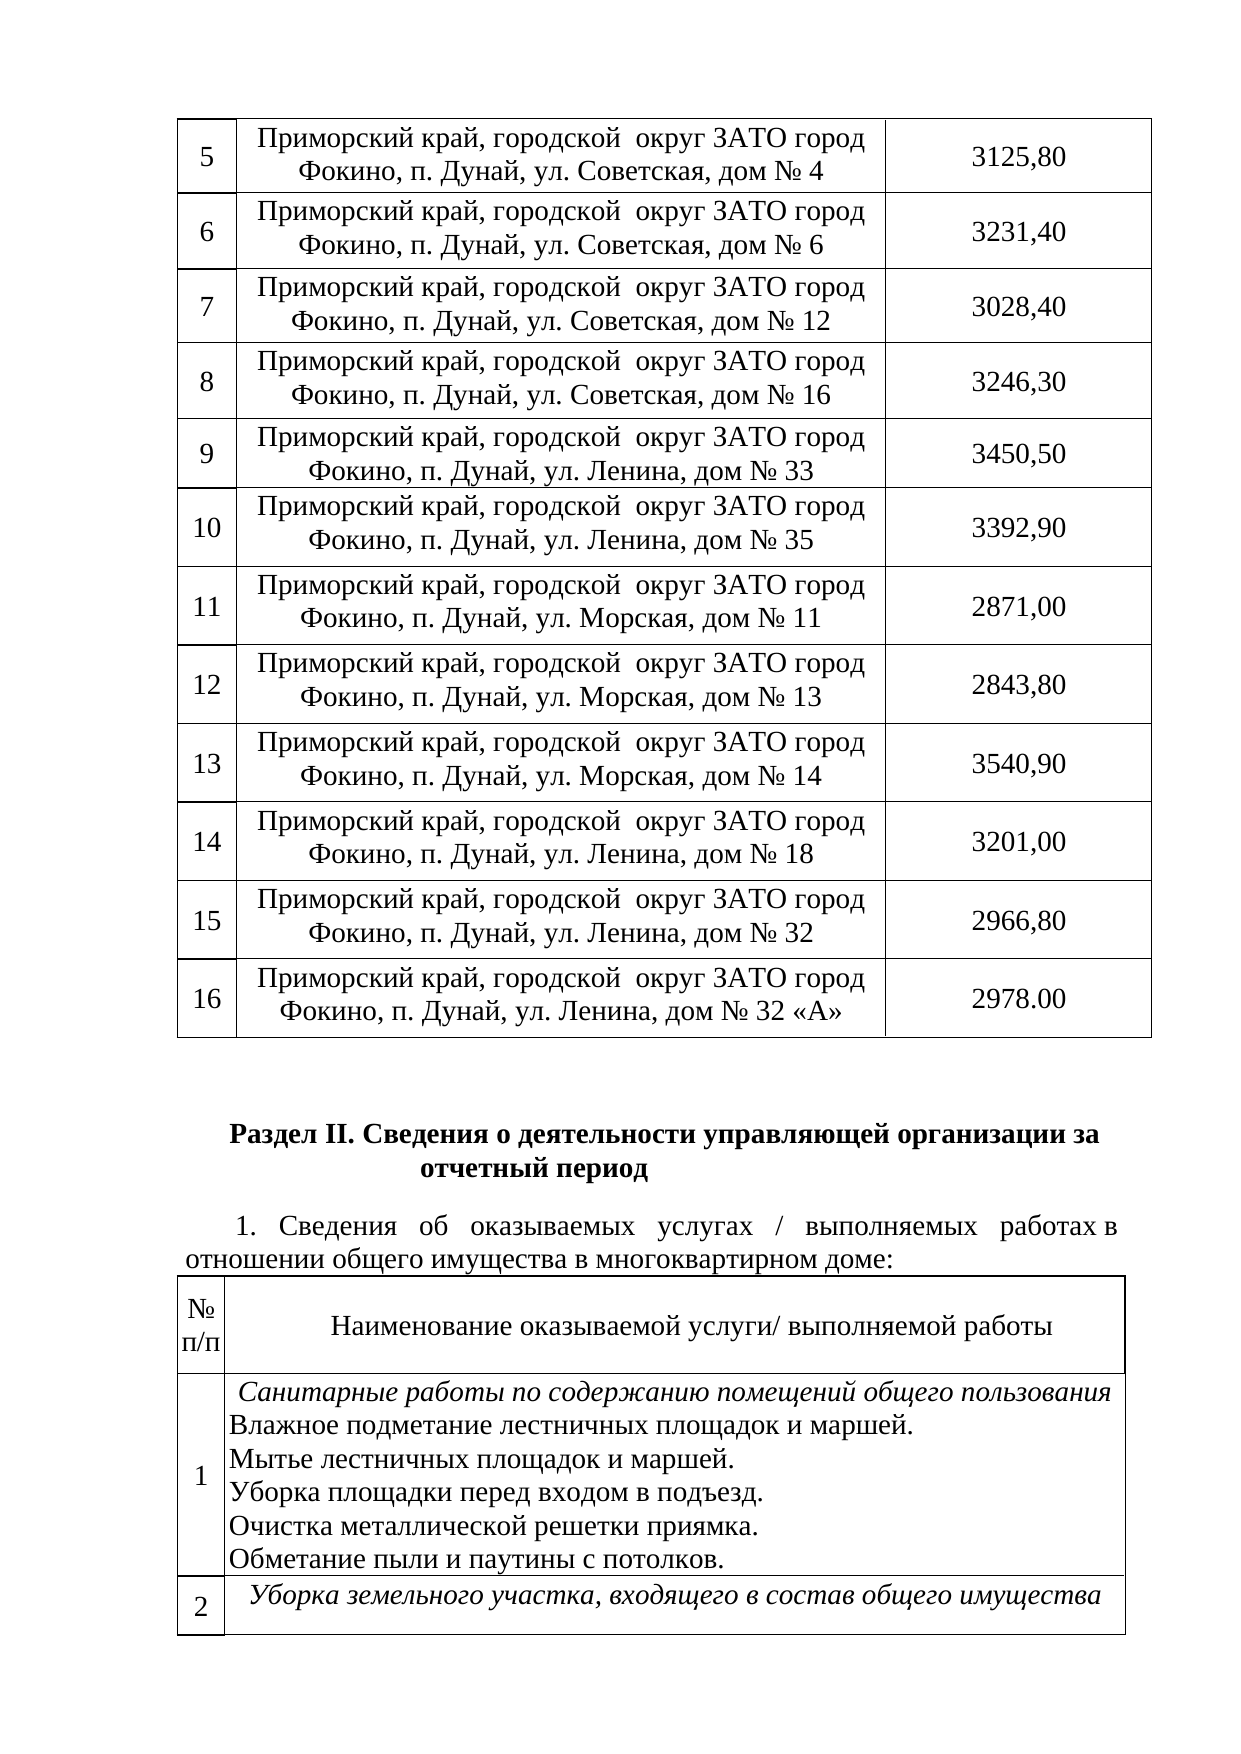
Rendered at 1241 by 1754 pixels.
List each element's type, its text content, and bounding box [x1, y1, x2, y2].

table_cell Приморский край, городской округ ЗАТО город Фокино, п. Дунай, ул. Ленина, дом № 32 «А» [237, 959, 886, 1037]
table_cell 2843,80 [886, 645, 1151, 723]
table_cell Приморский край, городской округ ЗАТО город Фокино, п. Дунай, ул. Ленина, дом № 35 [237, 488, 885, 566]
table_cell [225, 1575, 1125, 1634]
table_header № п/п [178, 1277, 224, 1372]
table_cell 12 [178, 646, 236, 723]
table_cell 2978.00 [886, 959, 1151, 1037]
table_cell 14 [178, 803, 236, 880]
table_cell 3125,80 [886, 119, 1151, 192]
table_header Наименование оказываемой услуги/ выполняемой работы [225, 1277, 1124, 1372]
table_cell 2966,80 [886, 881, 1151, 958]
table_cell Приморский край, городской округ ЗАТО город Фокино, п. Дунай, ул. Советская, дом № 6 [237, 193, 885, 268]
table_cell 7 [178, 270, 236, 342]
table_cell 3392,90 [886, 488, 1151, 566]
table_cell 9 [178, 419, 236, 487]
table_cell 3231,40 [886, 193, 1151, 268]
text Раздел II. Сведения о деятельности управляющей организации за отчетный период [229, 1116, 1116, 1183]
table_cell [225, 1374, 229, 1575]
table_cell 8 [178, 343, 236, 418]
table_cell 11 [178, 567, 236, 644]
table_cell 3450,50 [886, 419, 1151, 487]
table_cell 16 [178, 960, 236, 1037]
table_cell 13 [178, 724, 236, 801]
table_cell Приморский край, городской округ ЗАТО город Фокино, п. Дунай, ул. Советская, дом № 4 [237, 119, 885, 192]
table_cell Приморский край, городской округ ЗАТО город Фокино, п. Дунай, ул. Ленина, дом № 33 [237, 419, 885, 487]
table_cell 1 [178, 1374, 224, 1575]
table_cell 3028,40 [886, 269, 1151, 342]
table_cell Приморский край, городской округ ЗАТО город Фокино, п. Дунай, ул. Ленина, дом № 18 [237, 802, 885, 880]
table_cell Приморский край, городской округ ЗАТО город Фокино, п. Дунай, ул. Морская, дом № 11 [237, 567, 885, 644]
table_cell 2871,00 [886, 567, 1151, 644]
table_cell 5 [178, 120, 236, 192]
table_cell Приморский край, городской округ ЗАТО город Фокино, п. Дунай, ул. Морская, дом № 13 [237, 645, 885, 723]
table_cell Приморский край, городской округ ЗАТО город Фокино, п. Дунай, ул. Ленина, дом № 32 [237, 881, 885, 958]
table_cell 2 [178, 1577, 224, 1634]
table_cell 3540,90 [886, 724, 1151, 801]
table_cell Приморский край, городской округ ЗАТО город Фокино, п. Дунай, ул. Советская, дом № 12 [237, 269, 885, 342]
table_cell 15 [178, 881, 236, 958]
text 1. Сведения об оказываемых услугах / выполняемых работах в отношении общего имущества в многоквартирном доме: [185, 1208, 1152, 1275]
table_cell 3246,30 [886, 343, 1151, 418]
table_cell Приморский край, городской округ ЗАТО город Фокино, п. Дунай, ул. Советская, дом № 16 [237, 343, 885, 418]
table_cell 3201,00 [886, 802, 1151, 880]
table_cell 6 [178, 194, 236, 268]
table_cell Приморский край, городской округ ЗАТО город Фокино, п. Дунай, ул. Морская, дом № 14 [237, 724, 885, 801]
table_cell 10 [178, 489, 236, 566]
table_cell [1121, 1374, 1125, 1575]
